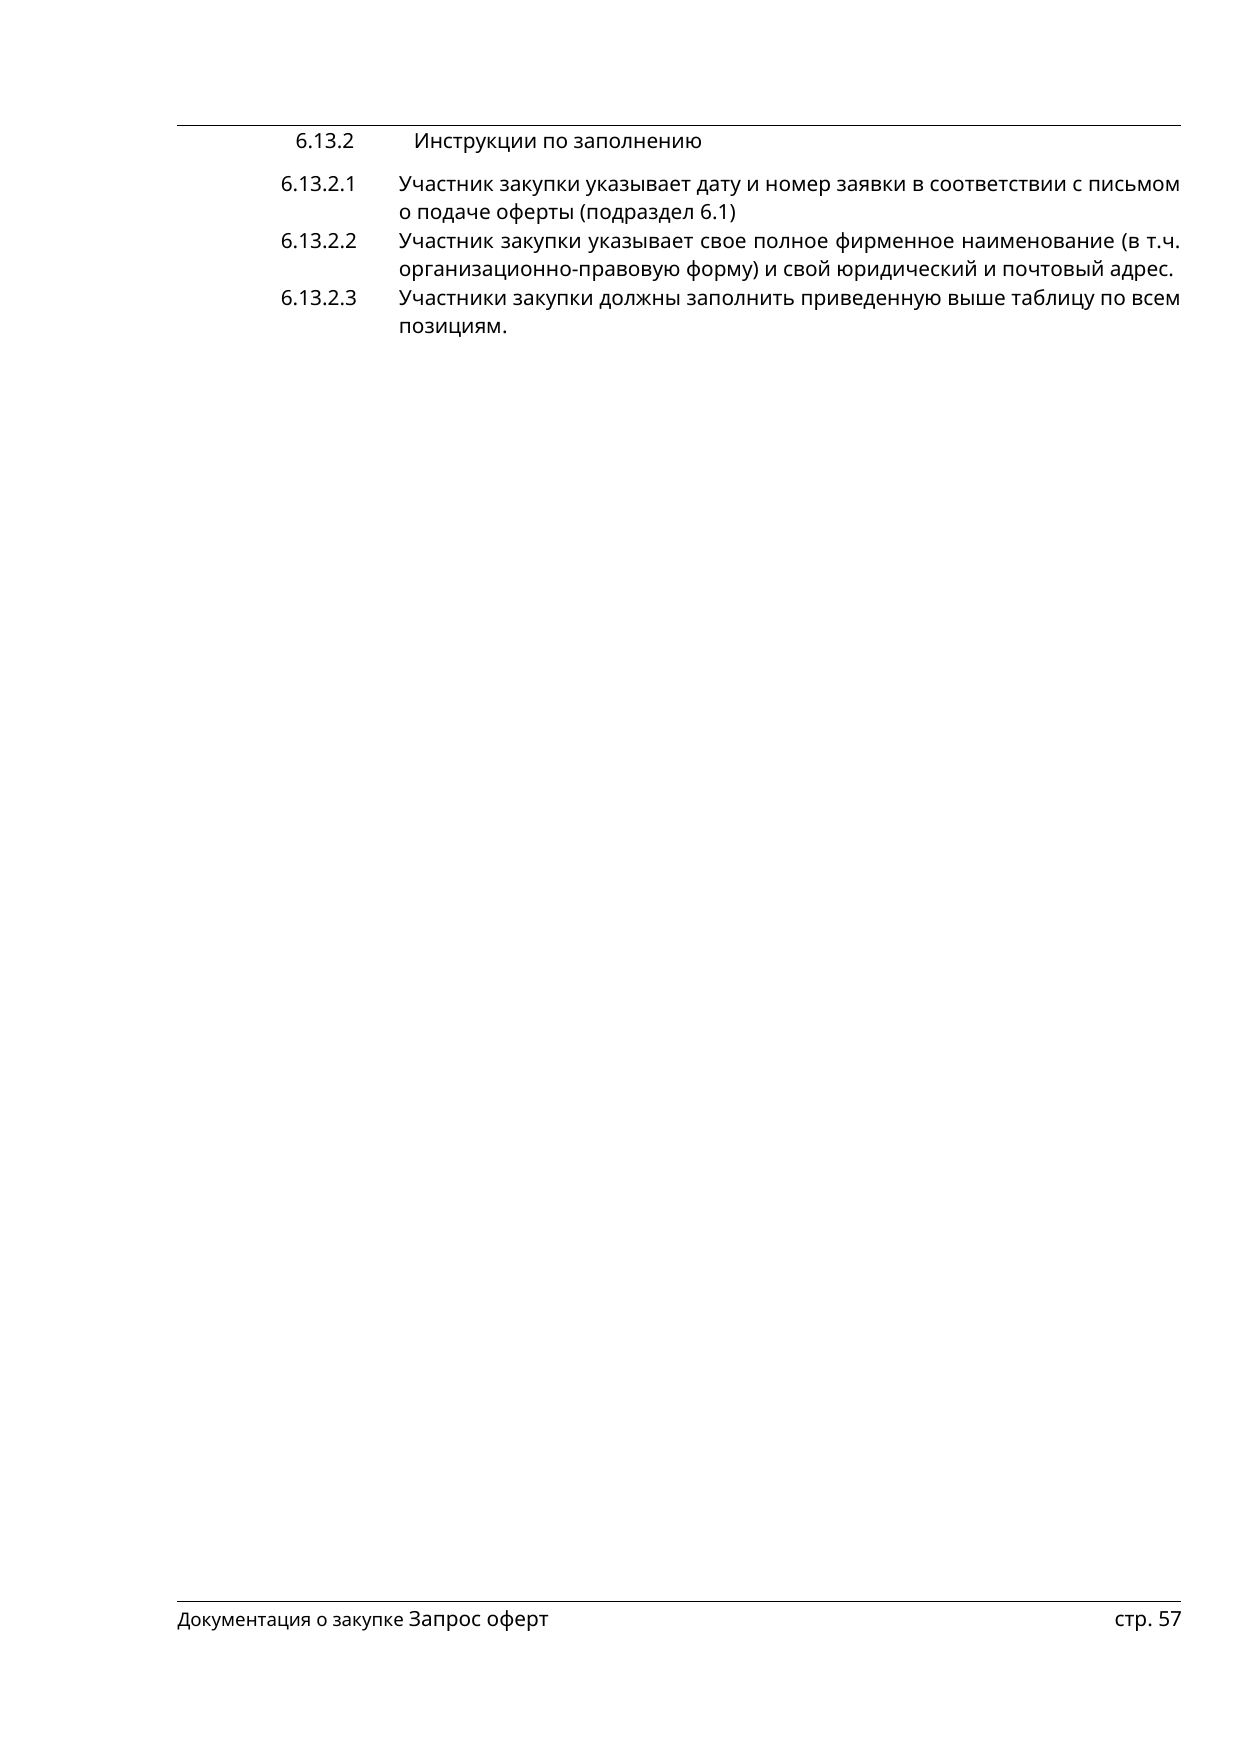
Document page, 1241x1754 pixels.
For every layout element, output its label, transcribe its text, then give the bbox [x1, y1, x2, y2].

list Участник закупки указывает дату и номер заявки в соответствии с письмом о подаче оферты (подраздел 6.1) [281, 169, 1181, 226]
list Участник закупки указывает свое полное фирменное наименование (в т.ч. организационно-правовую форму) и свой юридический и почтовый адрес. [281, 226, 1181, 283]
list Участники закупки должны заполнить приведенную выше таблицу по всем позициям. [281, 283, 1181, 339]
list Инструкции по заполнению [295, 126, 1181, 155]
